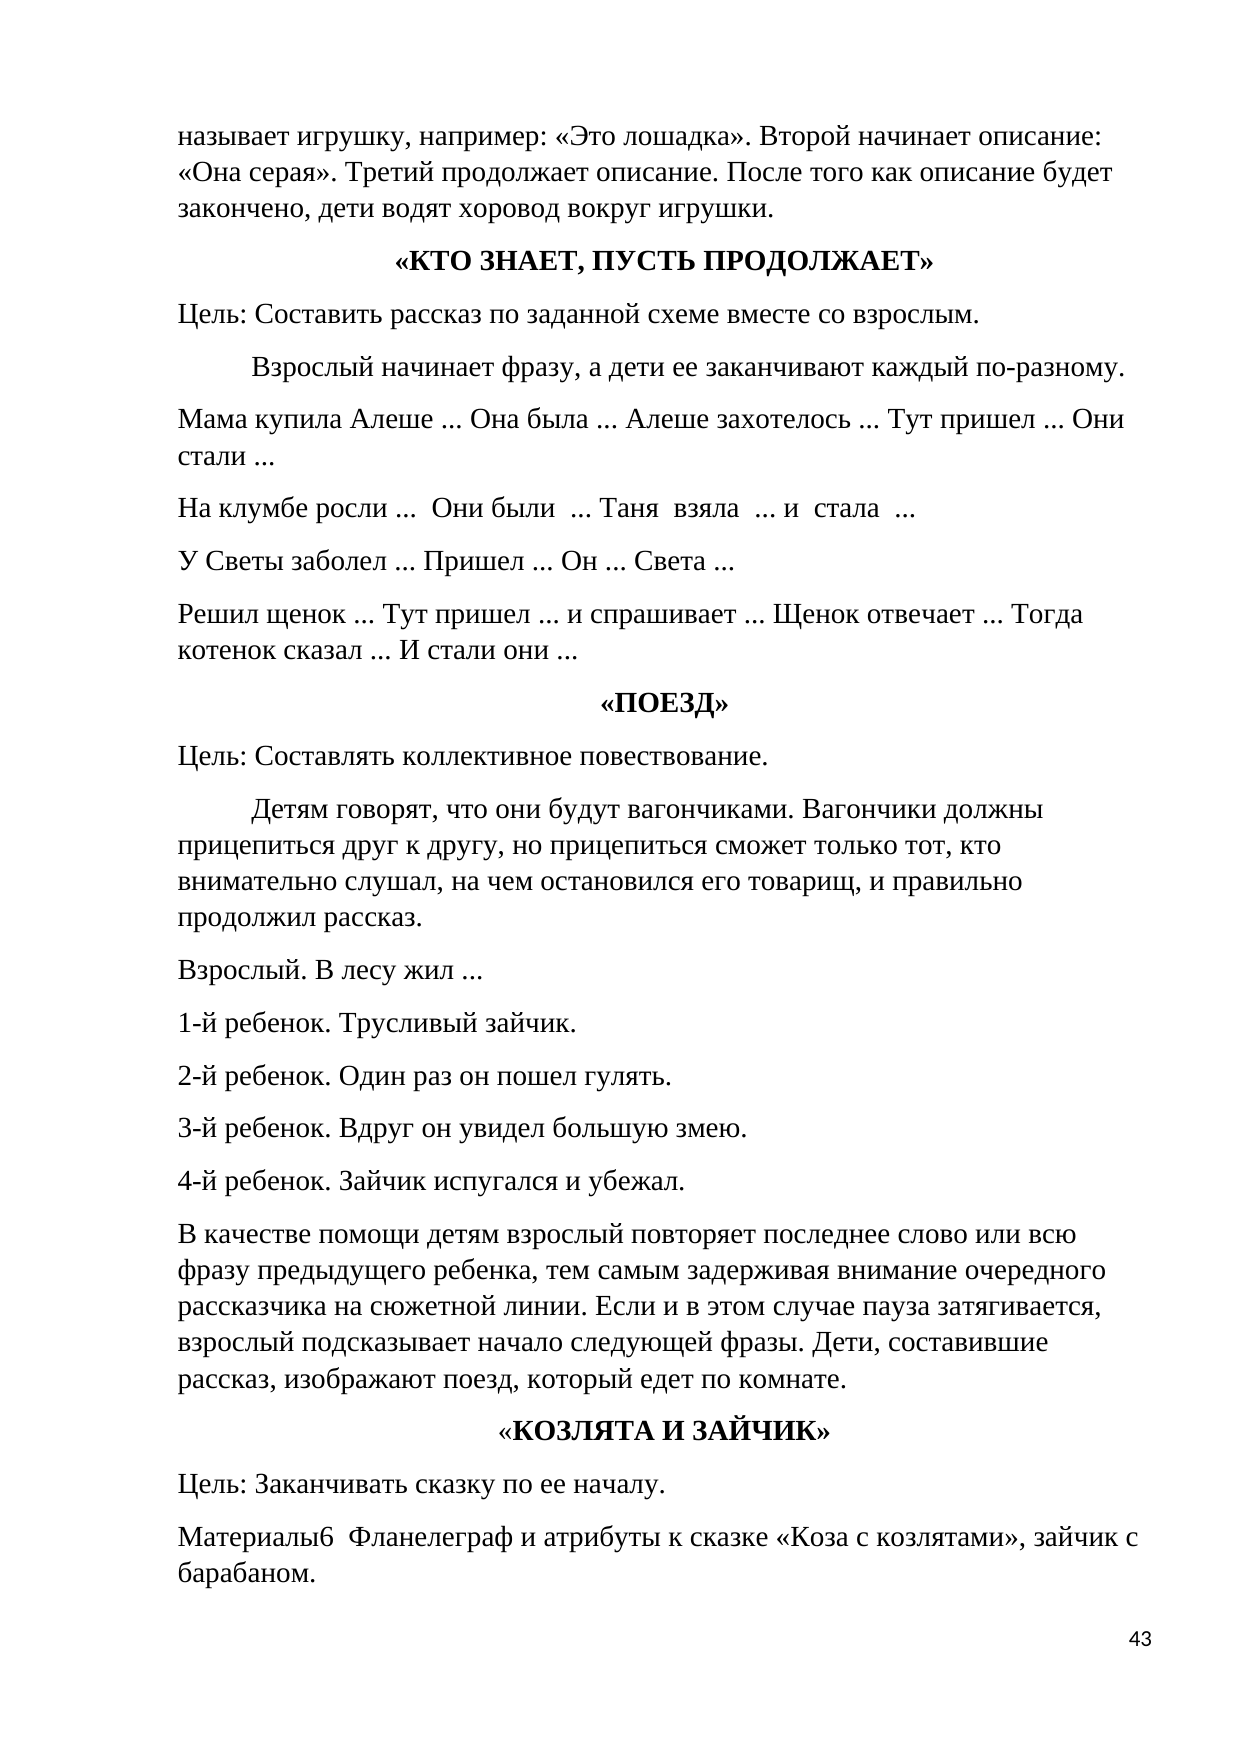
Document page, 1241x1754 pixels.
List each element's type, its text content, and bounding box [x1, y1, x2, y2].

text Мама купила Алеше ... Она была ... Алеше захотелось ... Тут пришел ... Они стали ... [177, 402, 1152, 471]
text Детям говорят, что они будут вагончиками. Вагончики должны прицепиться друг к другу, но прицепиться сможет только тот, кто внимательно слушал, на чем остановился его товарищ, и правильно продолжил рассказ. [177, 791, 1152, 933]
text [177, 118, 1152, 224]
text «ПОЕЗД» [177, 685, 1152, 719]
text Решил щенок ... Тут пришел ... и спрашивает ... Щенок отвечает ... Тогда котенок сказал ... И стали они ... [177, 596, 1152, 666]
text У Светы заболел ... Пришел ... Он ... Света ... [177, 543, 1152, 577]
text В качестве помощи детям взрослый повторяет последнее слово или всю фразу предыдущего ребенка, тем самым задерживая внимание очередного рассказчика на сюжетной линии. Если и в этом случае пауза затягивается, взрослый подсказывает начало следующей фразы. Дети, составившие рассказ, изображают поезд, который едет по комнате. [177, 1216, 1152, 1394]
text «КОЗЛЯТА И ЗАЙЧИК» [177, 1413, 1152, 1447]
text 3-й ребенок. Вдруг он увидел большую змею. [177, 1111, 1152, 1144]
text На клумбе росли ... Они были ... Таня взяла ... и стала ... [177, 491, 1152, 524]
text Материалы6 Фланелеграф и атрибуты к сказке «Коза с козлятами», зайчик с барабаном. [177, 1519, 1152, 1589]
text Цель: Составлять коллективное повествование. [177, 738, 1152, 772]
text Взрослый. В лесу жил ... [177, 952, 1152, 986]
text Цель: Составить рассказ по заданной схеме вместе со взрослым. [177, 296, 1152, 329]
text Цель: Заканчивать сказку по ее началу. [177, 1466, 1152, 1500]
text «КТО ЗНАЕТ, ПУСТЬ ПРОДОЛЖАЕТ» [177, 243, 1152, 277]
text Взрослый начинает фразу, а дети ее заканчивают каждый по-разному. [177, 349, 1152, 382]
text 2-й ребенок. Один раз он пошел гулять. [177, 1058, 1152, 1091]
text 1-й ребенок. Трусливый зайчик. [177, 1005, 1152, 1038]
text 4-й ребенок. Зайчик испугался и убежал. [177, 1163, 1152, 1197]
